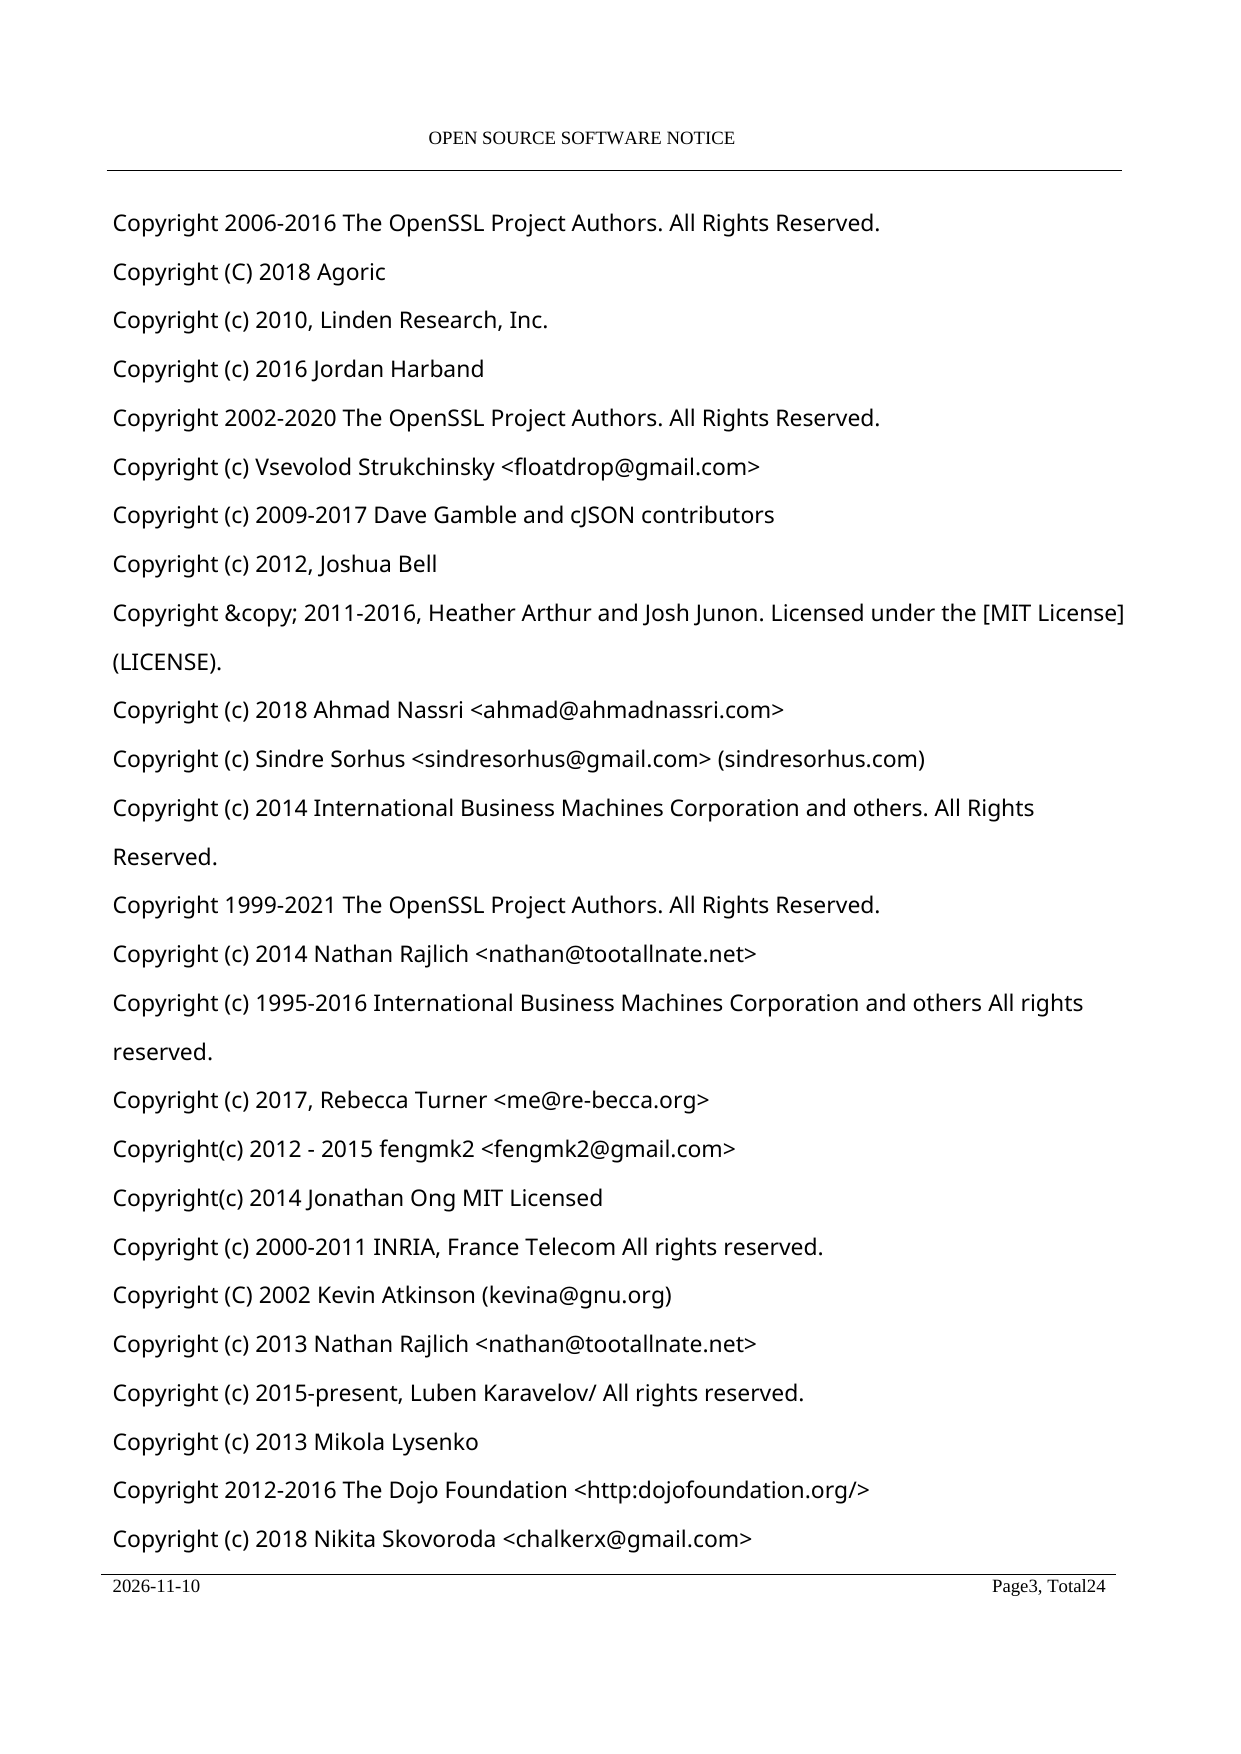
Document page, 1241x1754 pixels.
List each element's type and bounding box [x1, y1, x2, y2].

text [112, 206, 1128, 1555]
